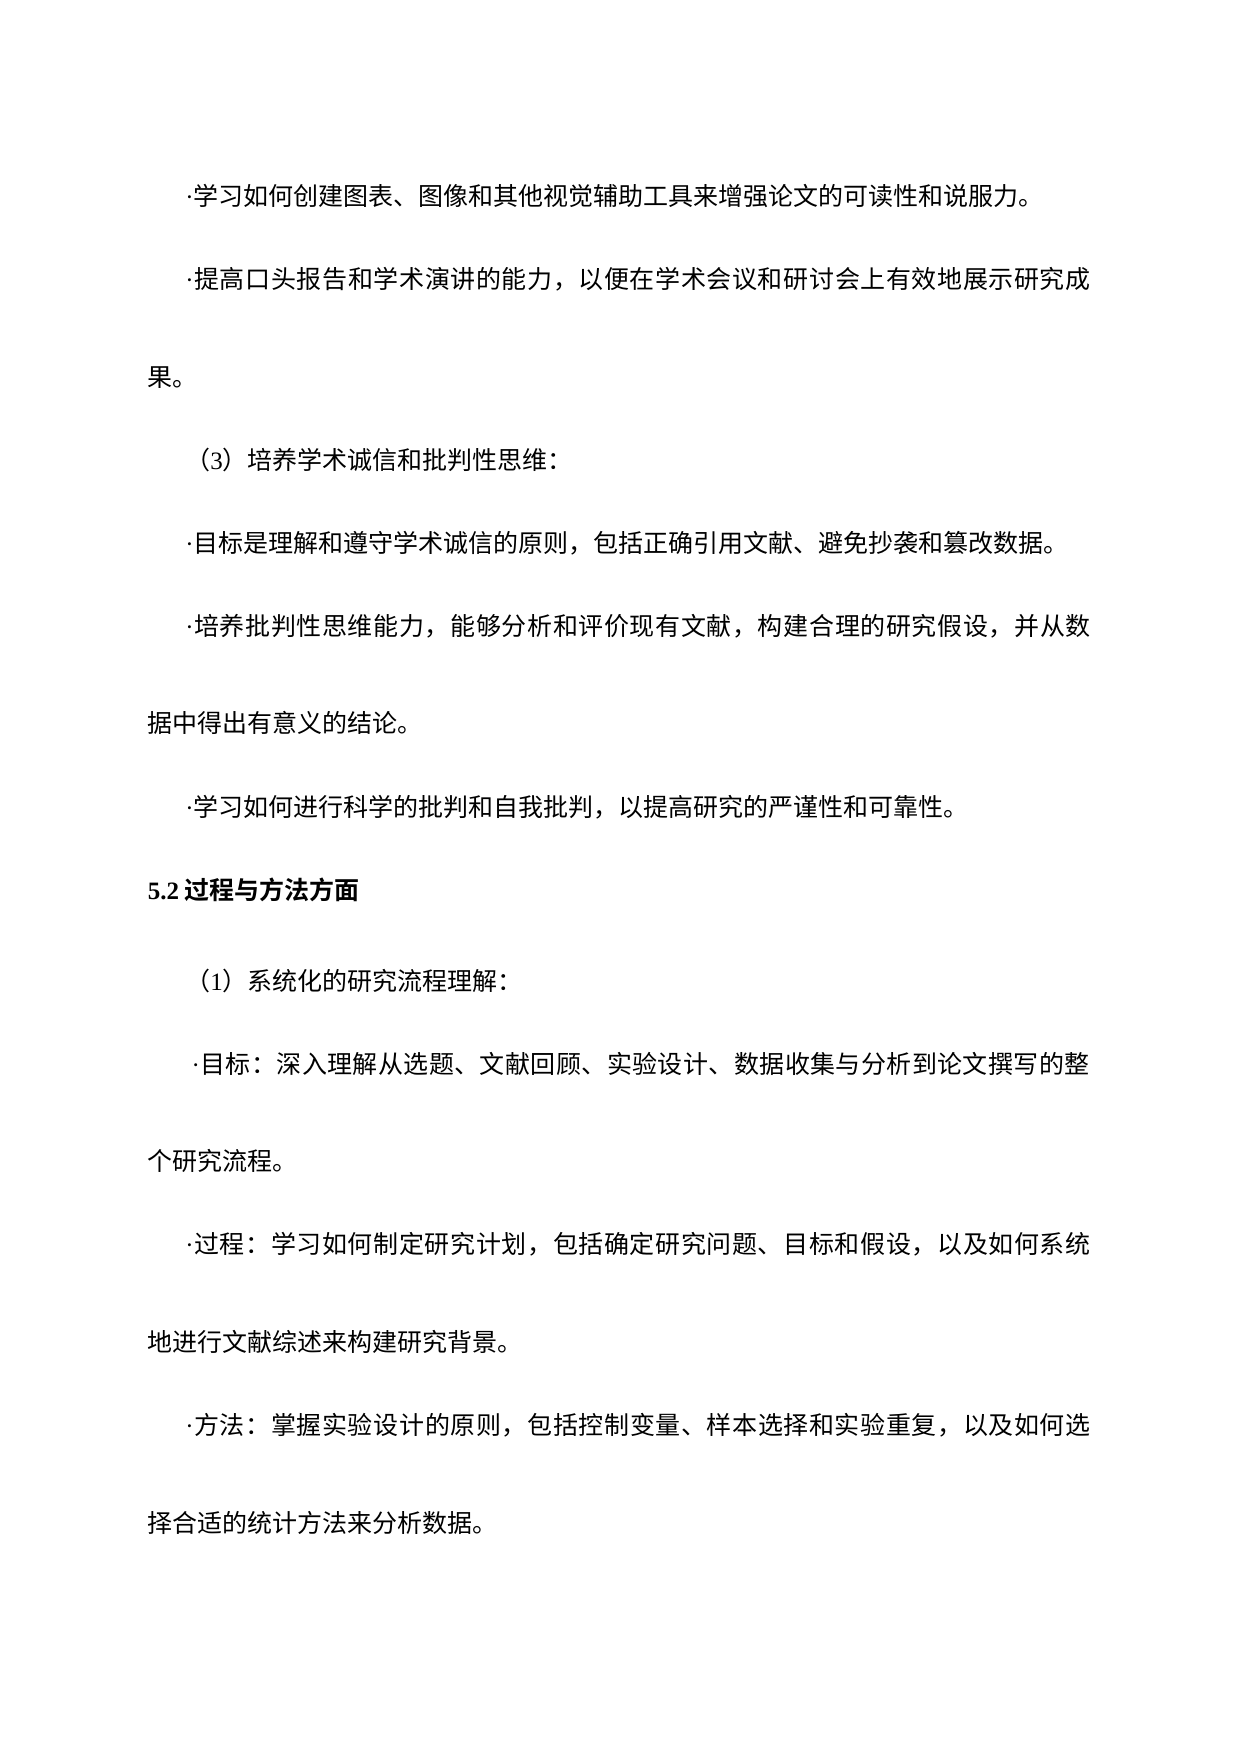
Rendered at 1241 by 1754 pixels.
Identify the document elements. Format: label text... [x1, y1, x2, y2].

text ·方法：掌握实验设计的原则，包括控制变量、样本选择和实验重复，以及如何选择合适的统计方法来分析数据。 [148, 1391, 1092, 1554]
text ·目标：深入理解从选题、文献回顾、实验设计、数据收集与分析到论文撰写的整个研究流程。 [148, 1030, 1092, 1192]
text ·学习如何进行科学的批判和自我批判，以提高研究的严谨性和可靠性。 [148, 773, 1092, 838]
text ·目标是理解和遵守学术诚信的原则，包括正确引用文献、避免抄袭和篡改数据。 [148, 509, 1092, 574]
text （3）培养学术诚信和批判性思维： [148, 426, 1092, 491]
text （1）系统化的研究流程理解： [148, 947, 1092, 1012]
text ·学习如何创建图表、图像和其他视觉辅助工具来增强论文的可读性和说服力。 [148, 162, 1092, 227]
subtitle 5.2过程与方法方面 [148, 856, 1092, 921]
text ·培养批判性思维能力，能够分析和评价现有文献，构建合理的研究假设，并从数据中得出有意义的结论。 [148, 592, 1092, 754]
text ·提高口头报告和学术演讲的能力，以便在学术会议和研讨会上有效地展示研究成果。 [148, 245, 1092, 408]
text ·过程：学习如何制定研究计划，包括确定研究问题、目标和假设，以及如何系统地进行文献综述来构建研究背景。 [148, 1211, 1092, 1373]
